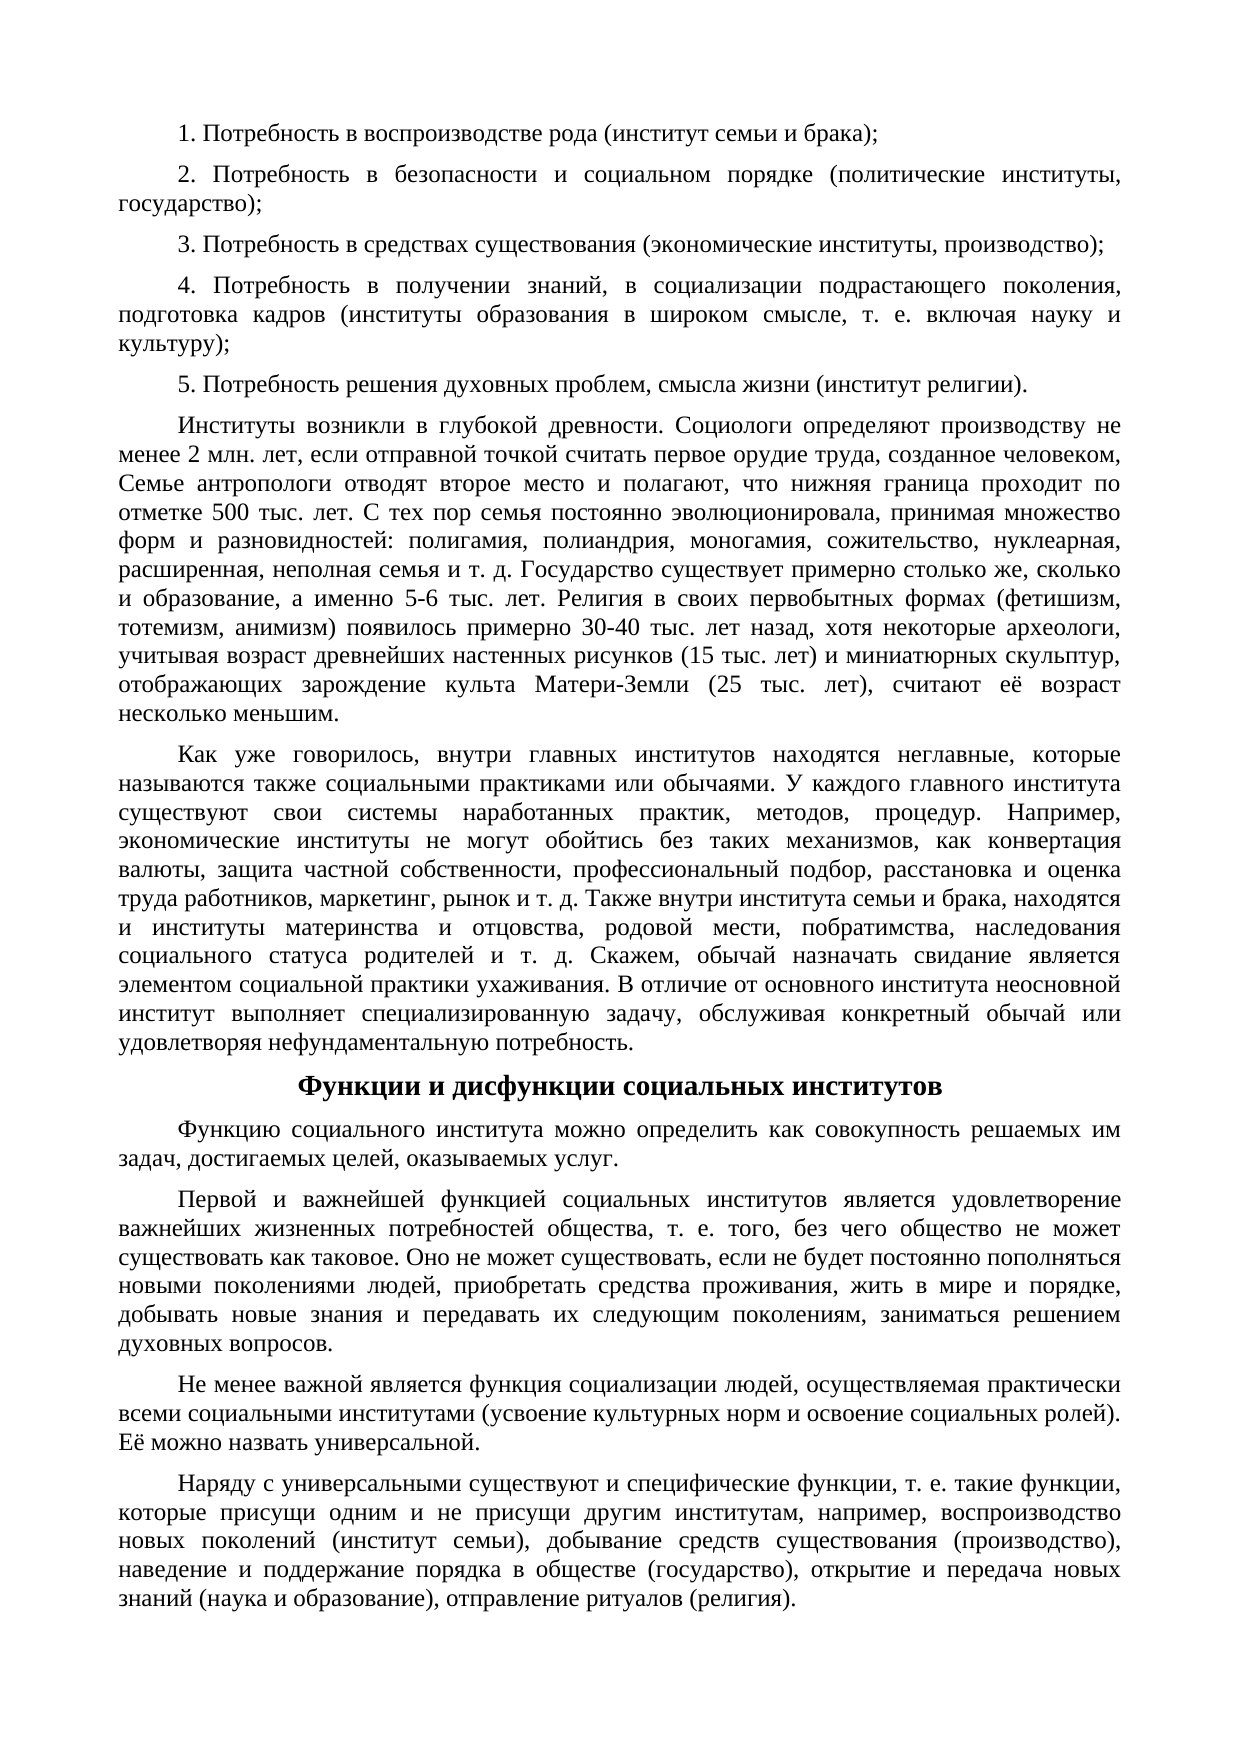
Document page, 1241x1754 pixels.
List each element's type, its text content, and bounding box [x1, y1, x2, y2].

text 2. Потребность в безопасности и социальном порядке (политические институты, государство); [118, 159, 1122, 217]
text Не менее важной является функция социализации людей, осуществляемая практически всеми социальными институтами (усвоение культурных норм и освоение социальных ролей). Её можно назвать универсальной. [118, 1369, 1122, 1455]
text 3. Потребность в средствах существования (экономические институты, производство); [118, 229, 1122, 258]
text Первой и важнейшей функцией социальных институтов является удовлетворение важнейших жизненных потребностей общества, т. е. того, без чего общество не может существовать как таковое. Оно не может существовать, если не будет постоянно пополняться новыми поколениями людей, приобретать средства проживания, жить в мире и порядке, добывать новые знания и передавать их следующим поколениям, заниматься решением духовных вопросов. [118, 1184, 1122, 1357]
text Как уже говорилось, внутри главных институтов находятся неглавные, которые называются также социальными практиками или обычаями. У каждого главного института существуют свои системы наработанных практик, методов, процедур. Например, экономические институты не могут обойтись без таких механизмов, как конвертация валюты, защита частной собственности, профессиональный подбор, расстановка и оценка труда работников, маркетинг, рынок и т. д. Также внутри института семьи и брака, находятся и институты материнства и отцовства, родовой мести, побратимства, наследования социального статуса родителей и т. д. Скажем, обычай назначать свидание является элементом социальной практики ухаживания. В отличие от основного института неосновной институт выполняет специализированную задачу, обслуживая конкретный обычай или удовлетворяя нефундаментальную потребность. [118, 739, 1122, 1056]
text 4. Потребность в получении знаний, в социализации подрастающего поколения, подготовка кадров (институты образования в широком смысле, т. е. включая науку и культуру); [118, 271, 1122, 357]
text Функцию социального института можно определить как совокупность решаемых им задач, достигаемых целей, оказываемых услуг. [118, 1114, 1122, 1172]
text 5. Потребность решения духовных проблем, смысла жизни (институт религии). [118, 369, 1122, 398]
text Функции и дисфункции социальных институтов [118, 1068, 1122, 1102]
text Наряду с универсальными существуют и специфические функции, т. е. такие функции, которые присущи одним и не присущи другим институтам, например, воспроизводство новых поколений (институт семьи), добывание средств существования (производство), наведение и поддержание порядка в обществе (государство), открытие и передача новых знаний (наука и образование), отправление ритуалов (религия). [118, 1468, 1122, 1612]
text Институты возникли в глубокой древности. Социологи определяют производству не менее 2 млн. лет, если отправной точкой считать первое орудие труда, созданное человеком, Семье антропологи отводят второе место и полагают, что нижняя граница проходит по отметке 500 тыс. лет. С тех пор семья постоянно эволюционировала, принимая множество форм и разновидностей: полигамия, полиандрия, моногамия, сожительство, нуклеарная, расширенная, неполная семья и т. д. Государство существует примерно столько же, сколько и образование, а именно 5-6 тыс. лет. Религия в своих первобытных формах (фетишизм, тотемизм, анимизм) появилось примерно 30-40 тыс. лет назад, хотя некоторые археологи, учитывая возраст древнейших настенных рисунков (15 тыс. лет) и миниатюрных скульптур, отображающих зарождение культа Матери-Земли (25 тыс. лет), считают её возраст несколько меньшим. [118, 411, 1122, 727]
text 1. Потребность в воспроизводстве рода (институт семьи и брака); [118, 118, 1122, 147]
